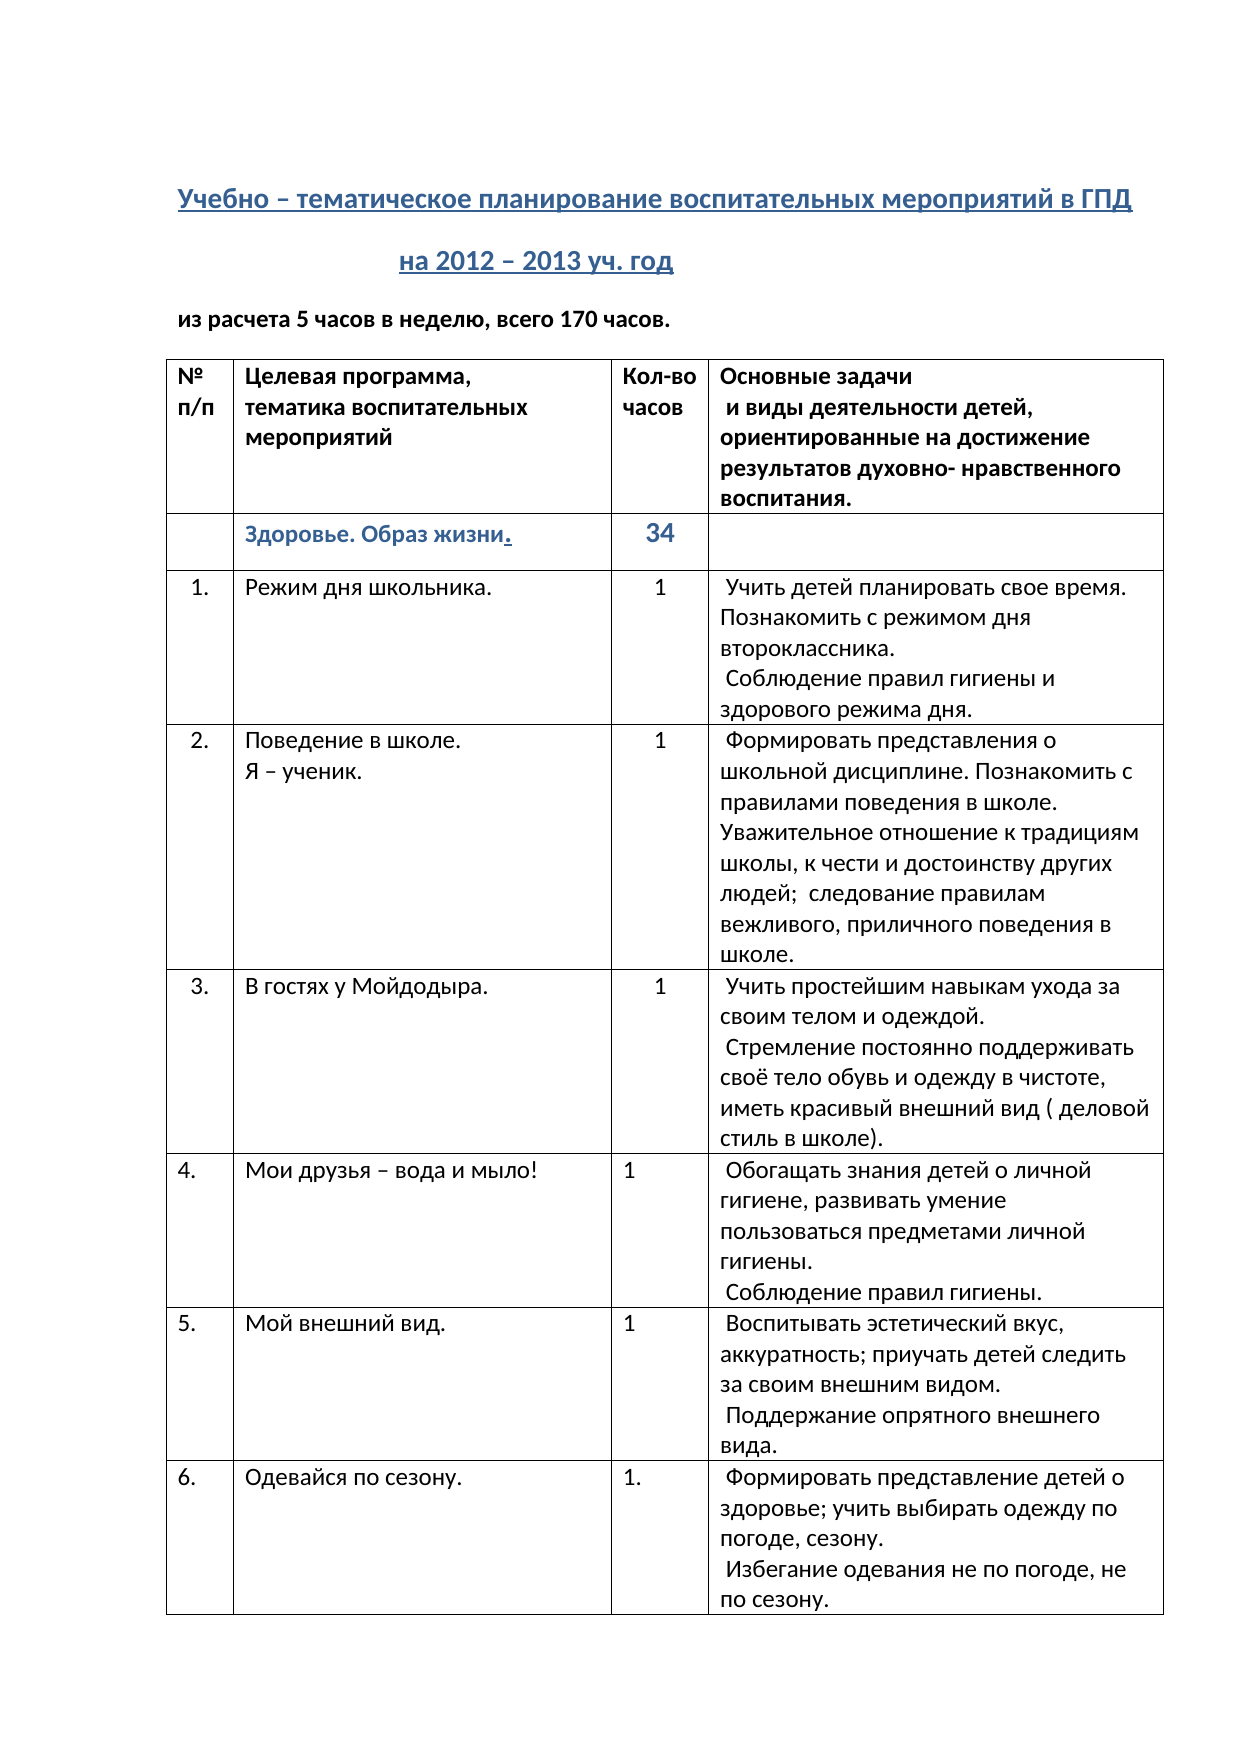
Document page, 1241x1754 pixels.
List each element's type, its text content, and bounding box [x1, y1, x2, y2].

table_cell Поведение в школе. Я – ученик. [234, 725, 611, 969]
table_cell 1 [612, 571, 708, 723]
table_header № п/п [167, 360, 233, 513]
table_cell 1. [612, 1461, 708, 1614]
table_cell 4. [167, 1154, 233, 1307]
table_cell Мои друзья – вода и мыло! [234, 1154, 611, 1307]
table_cell Формировать представления о школьной дисциплине. Познакомить с правилами поведения в школе. Уважительное отношение к традициям школы, к чести и достоинству других людей; следование правилам вежливого, приличного поведения в школе. [709, 725, 1163, 969]
table_cell 1 [612, 1308, 708, 1460]
table_cell 3. [167, 970, 233, 1153]
table_cell В гостях у Мойдодыра. [234, 970, 611, 1153]
table_cell [709, 514, 1163, 570]
table_cell 2. [167, 725, 233, 969]
table_cell 5. [167, 1308, 233, 1460]
table_cell 1 [612, 725, 708, 969]
table_cell Учить простейшим навыкам ухода за своим телом и одеждой. Стремление постоянно поддерживать своё тело обувь и одежду в чистоте, иметь красивый внешний вид ( деловой стиль в школе). [709, 970, 1163, 1153]
table_cell Воспитывать эстетический вкус, аккуратность; приучать детей следить за своим внешним видом. Поддержание опрятного внешнего вида. [709, 1308, 1163, 1460]
table_header Кол-во часов [612, 360, 708, 513]
table_cell Учить детей планировать свое время. Познакомить с режимом дня второклассника. Соблюдение правил гигиены и здорового режима дня. [709, 571, 1163, 723]
table_header Основные задачи и виды деятельности детей, ориентированные на достижение результатов духовно- нравственного воспитания. [709, 360, 1163, 513]
text на 2012 – 2013 уч. год [325, 242, 1152, 277]
table_cell 34 [612, 514, 708, 570]
table_cell Формировать представление детей о здоровье; учить выбирать одежду по погоде, сезону. Избегание одевания не по погоде, не по сезону. [709, 1461, 1163, 1614]
table_cell Здоровье. Образ жизни. [234, 514, 611, 570]
table_header Целевая программа, тематика воспитательных мероприятий [234, 360, 611, 513]
table_cell 1 [612, 1154, 708, 1307]
table_cell [167, 514, 233, 570]
table_cell 1. [167, 571, 233, 723]
text из расчета 5 часов в неделю, всего 170 часов. [177, 303, 1152, 334]
table_cell Режим дня школьника. [234, 571, 611, 723]
table_cell 6. [167, 1461, 233, 1614]
table_cell Одевайся по сезону. [234, 1461, 611, 1614]
text Учебно – тематическое планирование воспитательных мероприятий в ГПД [177, 180, 1152, 216]
table_cell 1 [612, 970, 708, 1153]
table_cell Обогащать знания детей о личной гигиене, развивать умение пользоваться предметами личной гигиены. Соблюдение правил гигиены. [709, 1154, 1163, 1307]
table_cell Мой внешний вид. [234, 1308, 611, 1460]
